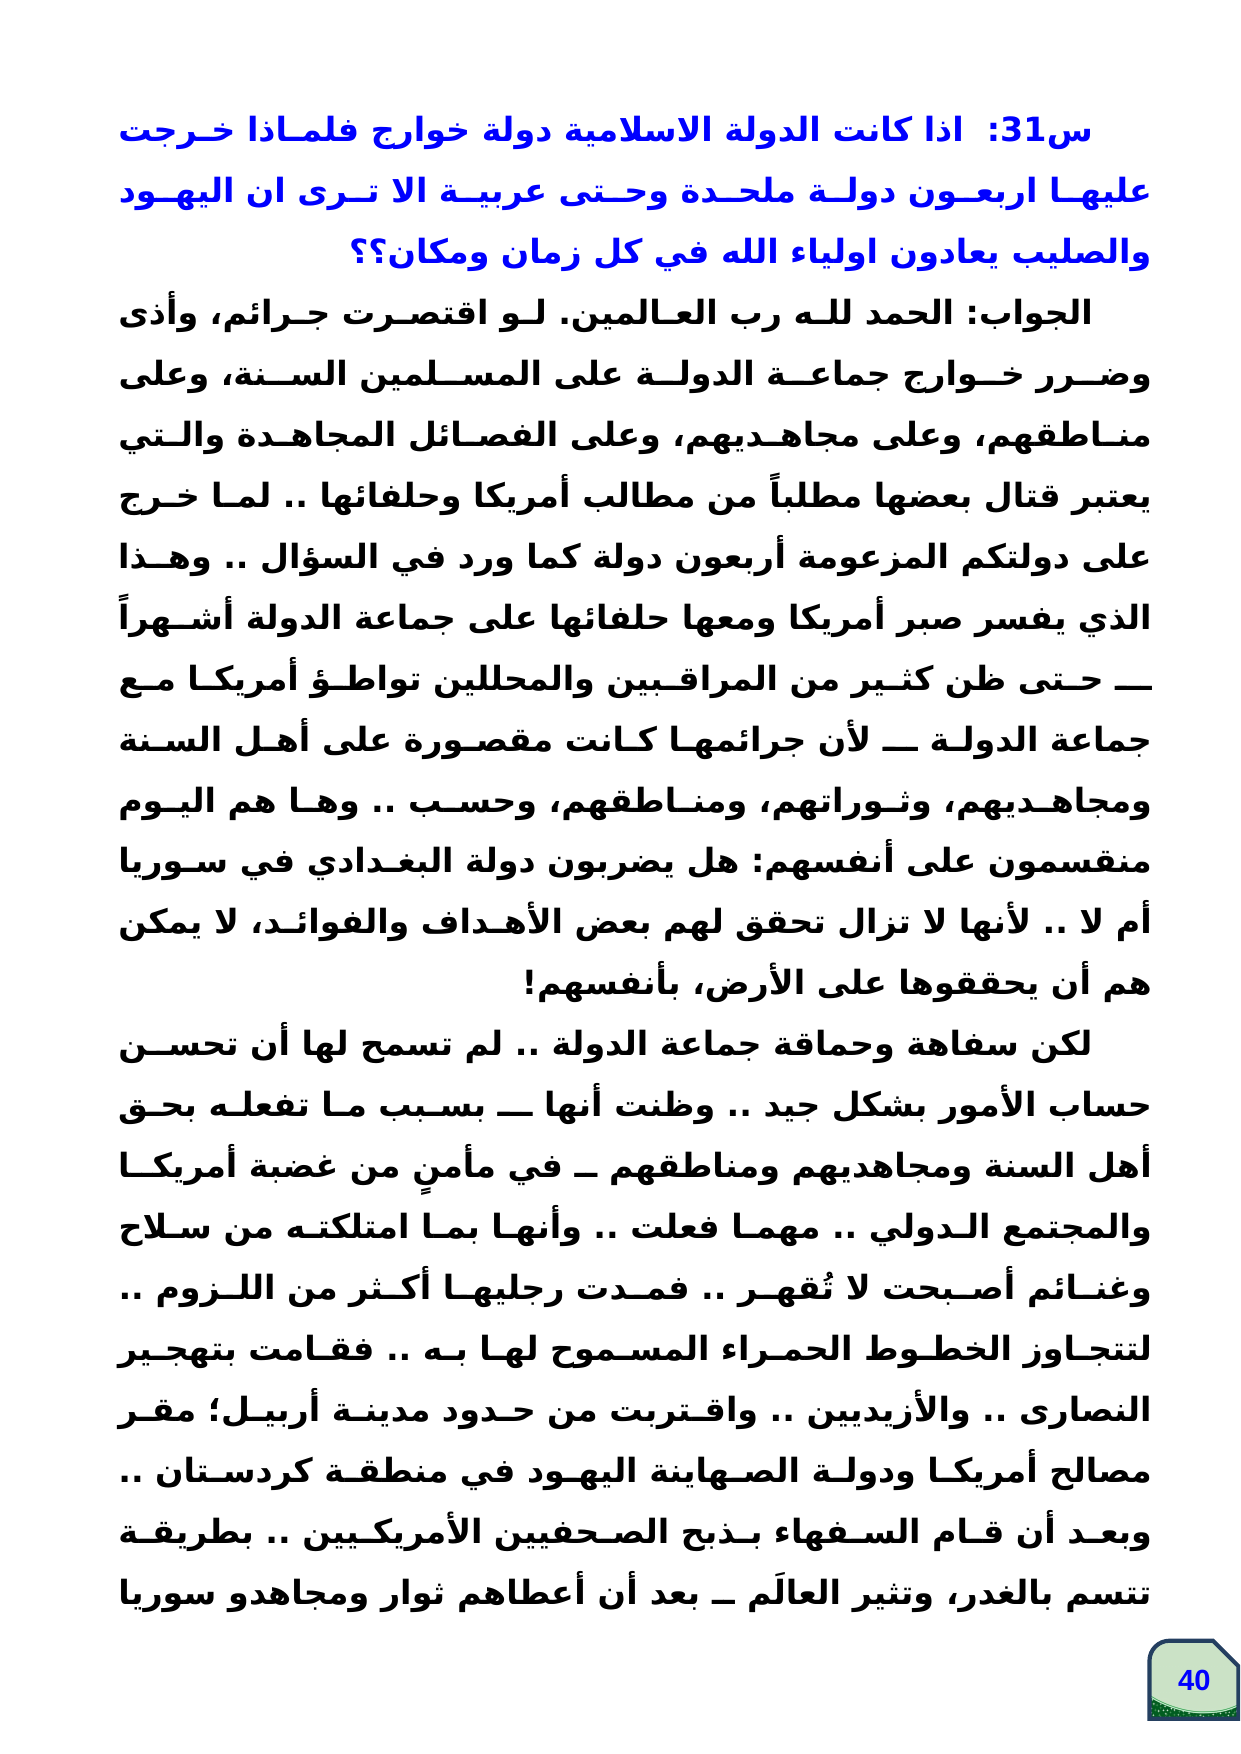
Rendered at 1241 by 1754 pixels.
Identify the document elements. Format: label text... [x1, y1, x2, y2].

text الجواب: الحمد لله رب العالمين. لو اقتصرت جرائم، وأذى وضرر خوارج جماعة الدولة على المسلمين السنة، وعلى مناطقهم، وعلى مجاهديهم، وعلى الفصائل المجاهدة والتي يعتبر قتال بعضها مطلباً من مطالب أمريكا وحلفائها .. لما خرج على دولتكم المزعومة أربعون دولة كما ورد في السؤال .. وهذا الذي يفسر صبر أمريكا ومعها حلفائها على جماعة الدولة أشهراً ــ حتى ظن كثير من المراقبين والمحللين تواطؤ أمريكا مع جماعة الدولة ــ لأن جرائمها كانت مقصورة على أهل السنة ومجاهديهم، وثوراتهم، ومناطقهم، وحسب .. وها هم اليوم منقسمون على أنفسهم: هل يضربون دولة البغدادي في سوريا أم لا .. لأنها لا تزال تحقق لهم بعض الأهداف والفوائد، لا يمكن هم أن يحققوها على الأرض، بأنفسهم! [118, 271, 1152, 1003]
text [118, 1003, 1152, 1612]
picture [1152, 1643, 1236, 1716]
text س31: اذا كانت الدولة الاسلامية دولة خوارج فلماذا خرجت عليها اربعون دولة ملحدة وحتى عربية الا ترى ان اليهود والصليب يعادون اولياء الله في كل زمان ومكان؟؟ [118, 89, 1152, 271]
